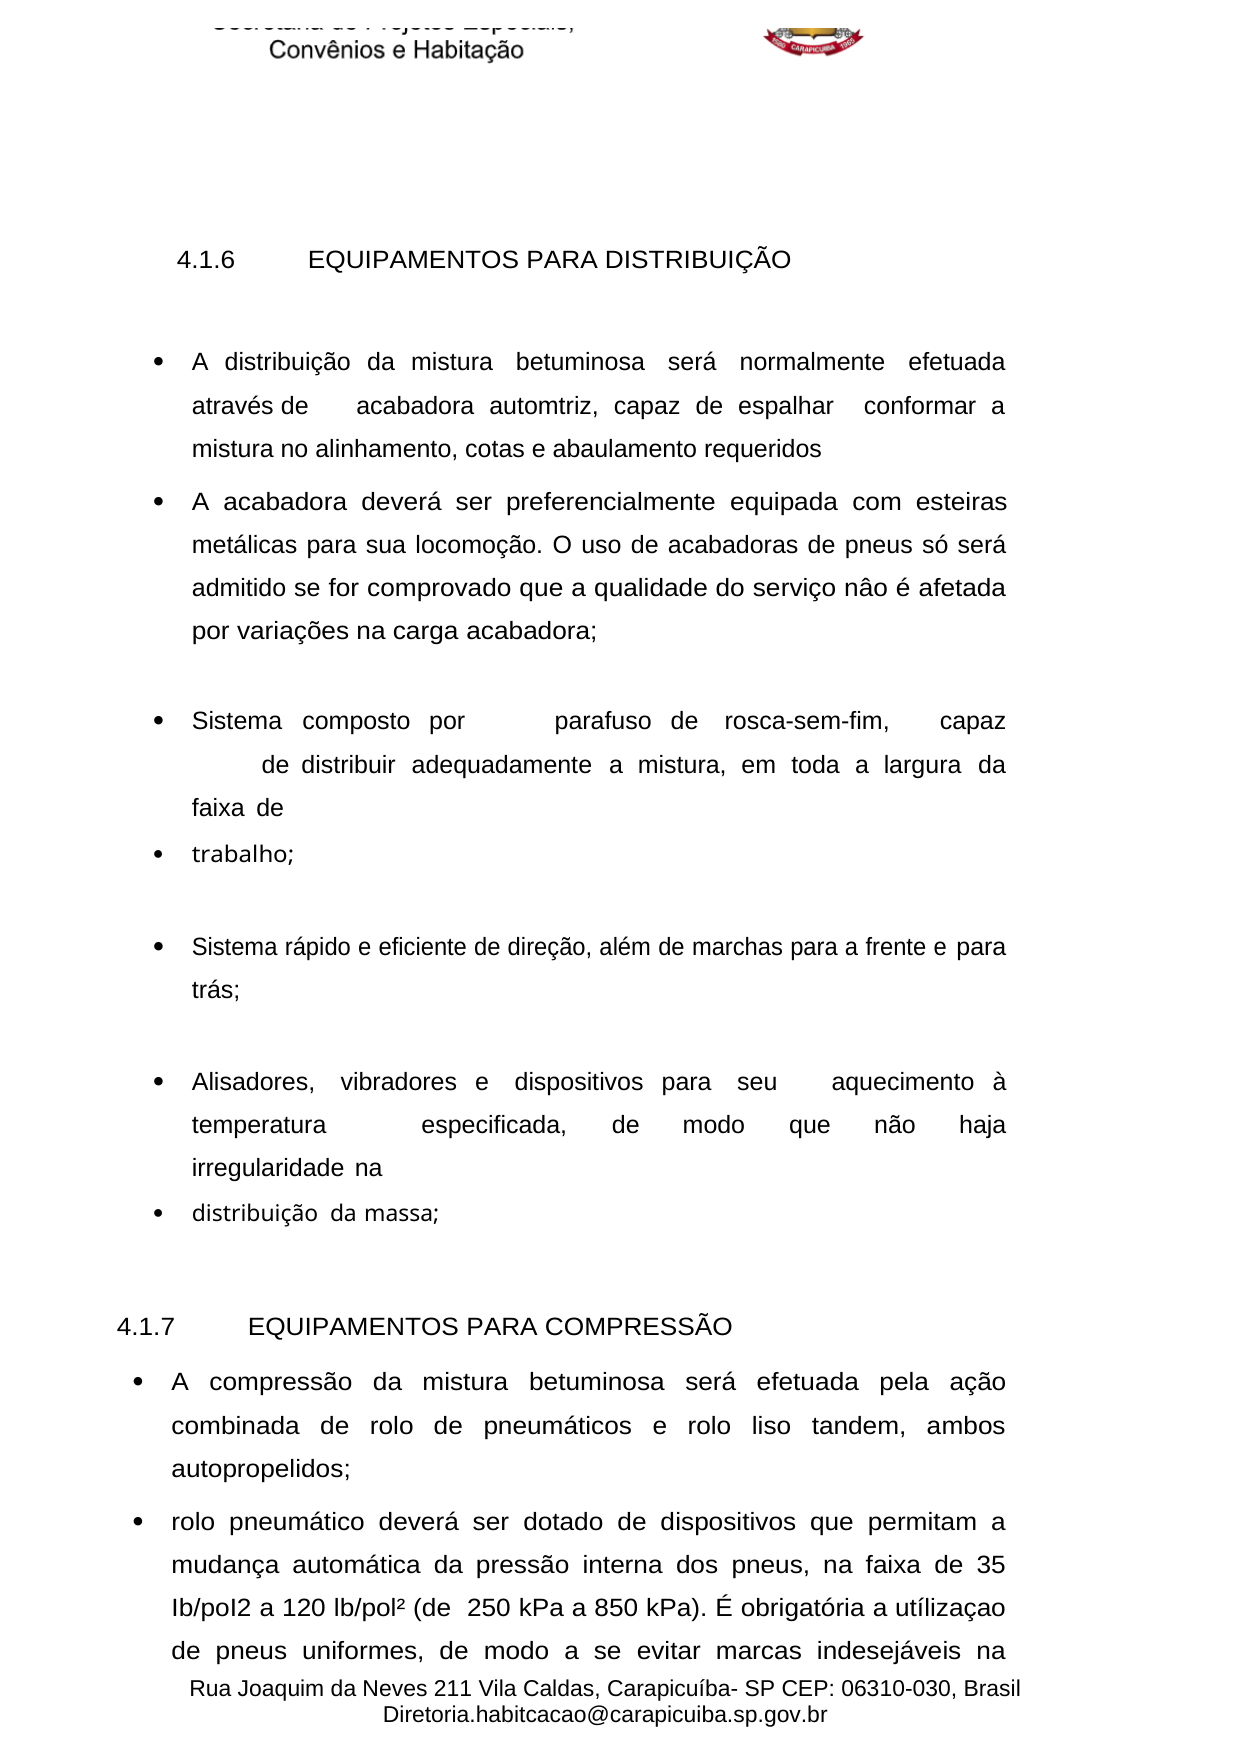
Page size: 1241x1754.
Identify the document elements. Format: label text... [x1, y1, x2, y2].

list A distribuição da mistura betuminosa será normalmente efetuada através de acabadora automtriz, capaz de espalhar conformar a mistura no alinhamento, cotas e abaulamento requeridos [154, 347, 1006, 462]
list Sistema composto por parafuso de rosca-sem-fim, capaz de distribuir adequadamente a mistura, em toda a largura da faixa de [154, 706, 1006, 821]
subtitle 4.1.7 EQUIPAMENTOS PARA COMPRESSÃO [117, 1312, 1093, 1341]
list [134, 1506, 1007, 1665]
subtitle 4.1.6 EQUIPAMENTOS PARA DISTRIBUIÇÃO [177, 245, 1093, 273]
list distribuição da massa; [154, 1197, 1093, 1228]
picture [162, 28, 1048, 73]
list A acabadora deverá ser preferencialmente equipada com esteiras metálicas para sua locomoção. O uso de acabadoras de pneus só será admitido se for comprovado que a qualidade do serviço nâo é afetada por variações na carga acabadora; [154, 486, 1007, 645]
list Alisadores, vibradores e dispositivos para seu aquecimento à temperatura especificada, de modo que não haja irregularidade na [154, 1067, 1006, 1182]
list A compressão da mistura betuminosa será efetuada pela ação combinada de rolo de pneumáticos e rolo liso tandem, ambos autopropelidos; [134, 1367, 1007, 1482]
list trabalho; [154, 838, 1093, 869]
list Sistema rápido e eficiente de direção, além de marchas para a frente e para trás; [154, 932, 1006, 1004]
